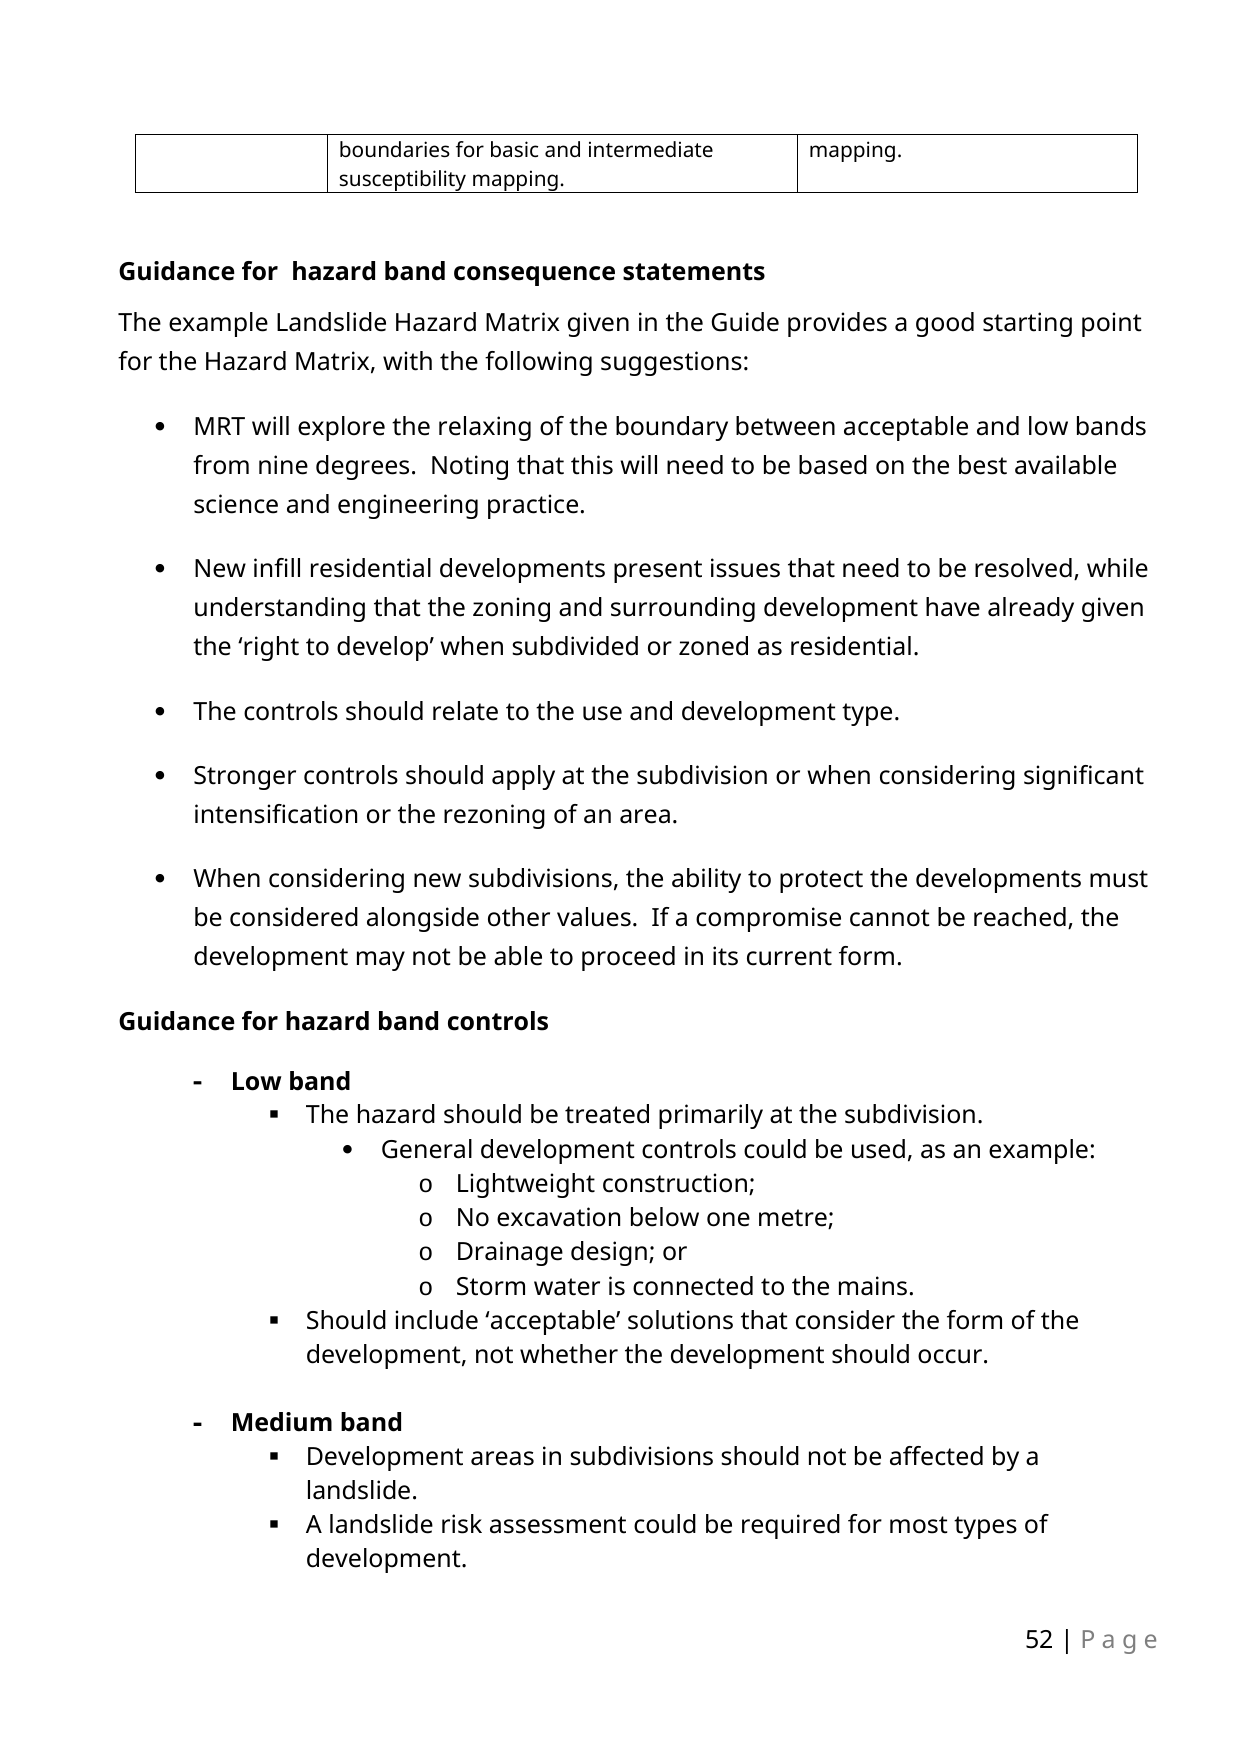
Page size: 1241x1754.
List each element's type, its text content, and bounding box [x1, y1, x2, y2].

list A landslide risk assessment could be required for most types of development. [268, 1507, 1157, 1575]
list Drainage design; or [418, 1234, 1157, 1268]
list Lightweight construction; [418, 1165, 1157, 1199]
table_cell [136, 135, 327, 192]
list MRT will explore the relaxing of the boundary between acceptable and low bands from nine degrees. Noting that this will need to be based on the best available science and engineering practice. [156, 408, 1157, 521]
list General development controls could be used, as an example: [343, 1131, 1157, 1165]
list The controls should relate to the use and development type. [156, 693, 1157, 727]
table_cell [328, 135, 797, 192]
list Storm water is connected to the mains. [418, 1268, 1157, 1302]
list When considering new subdivisions, the ability to protect the developments must be considered alongside other values. If a compromise cannot be reached, the development may not be able to proceed in its current form. [156, 861, 1157, 973]
list Low band [193, 1063, 1157, 1097]
text Guidance for hazard band consequence statements [58, 253, 1157, 287]
text The example Landslide Hazard Matrix given in the Guide provides a good starting point for the Hazard Matrix, with the following suggestions: [118, 305, 1157, 378]
list The hazard should be treated primarily at the subdivision. [268, 1097, 1157, 1131]
list New infill residential developments present issues that need to be resolved, while understanding that the zoning and surrounding development have already given the ‘right to develop’ when subdivided or zoned as residential. [156, 551, 1157, 663]
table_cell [798, 135, 1137, 192]
text Guidance for hazard band controls [118, 1003, 1157, 1037]
list Stronger controls should apply at the subdivision or when considering significant intensification or the rezoning of an area. [156, 757, 1157, 831]
list Medium band [193, 1404, 1157, 1439]
list No excavation below one metre; [418, 1199, 1157, 1234]
list Development areas in subdivisions should not be affected by a landslide. [268, 1439, 1157, 1507]
list Should include ‘acceptable’ solutions that consider the form of the development, not whether the development should occur. [268, 1302, 1157, 1371]
